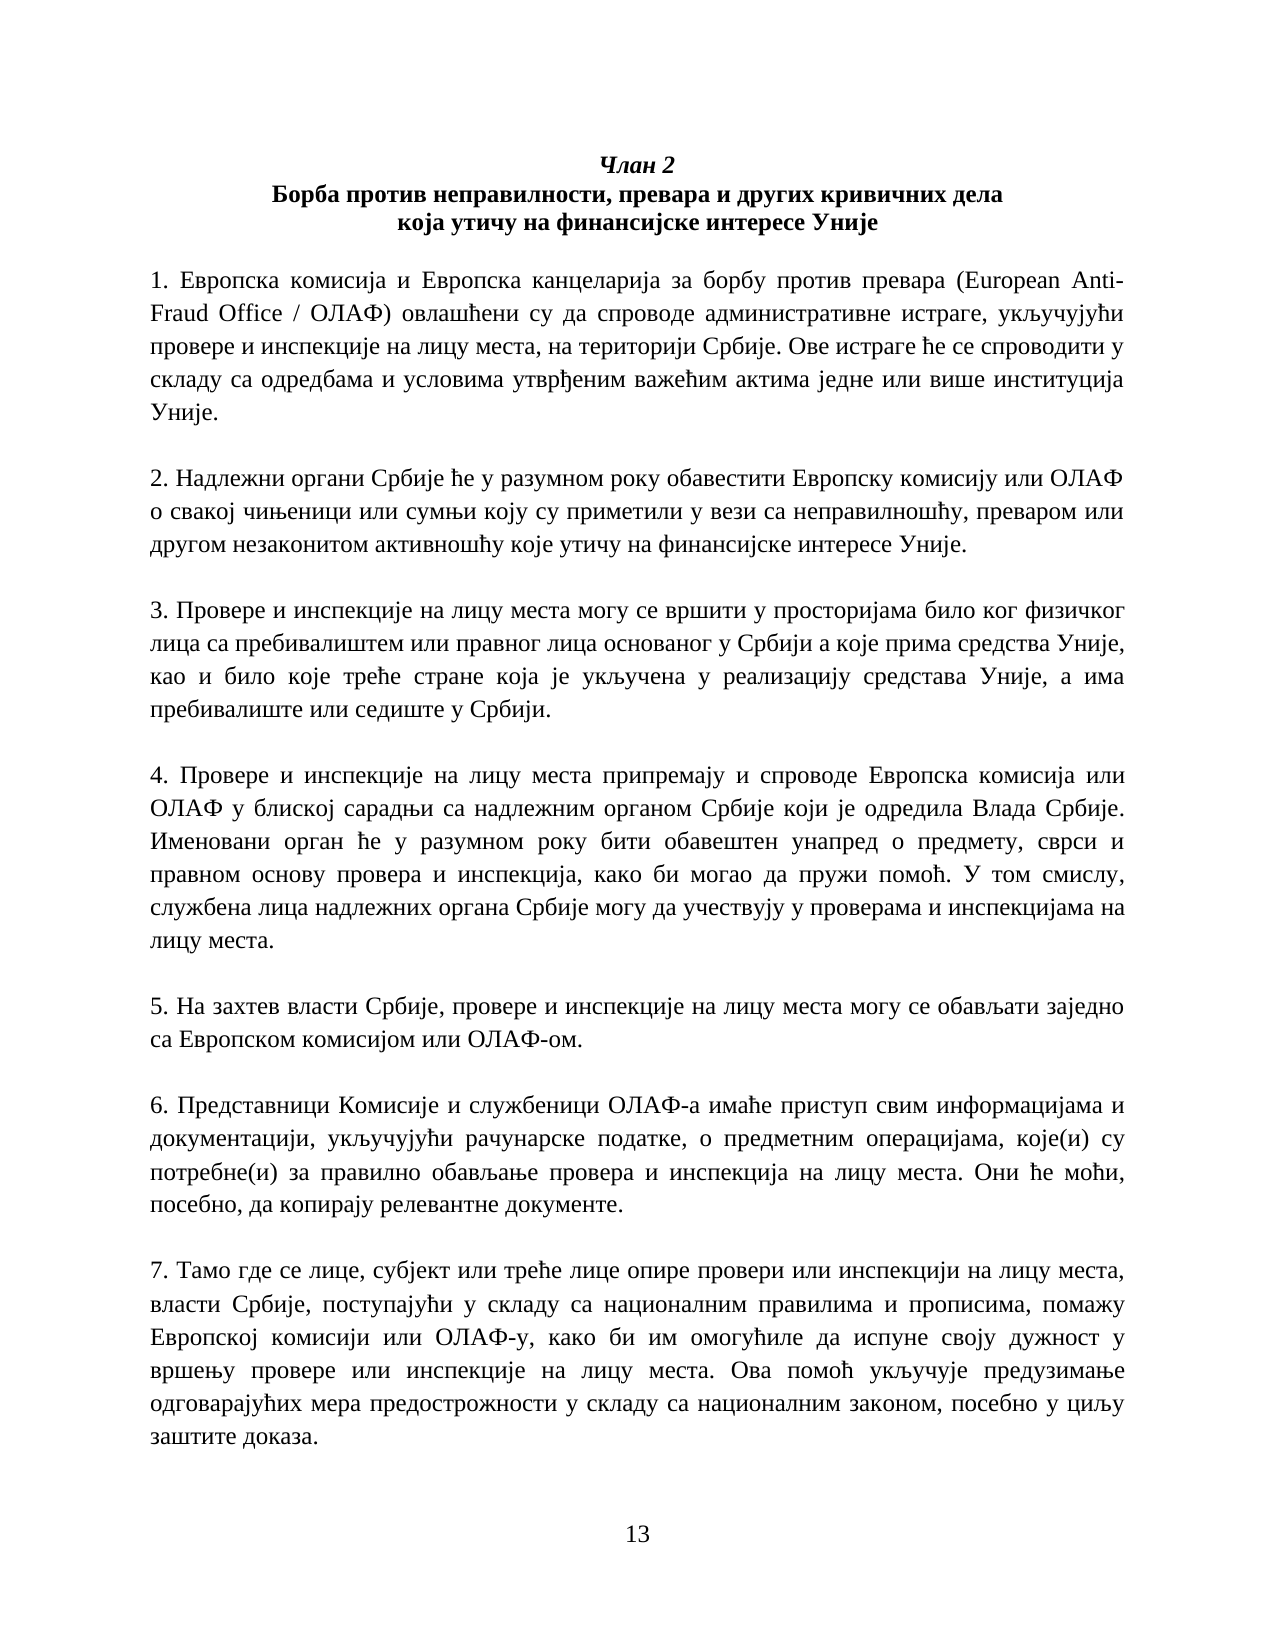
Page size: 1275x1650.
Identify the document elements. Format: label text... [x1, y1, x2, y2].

text 2. Надлежни органи Србије ће у разумном року обавестити Европску комисију или ОЛАФ о свакој чињеници или сумњи коју су приметили у вези са неправилношћу, преваром или другом незаконитом активношћу које утичу на финансијске интересе Уније. [150, 463, 1125, 558]
text 6. Представници Комисије и службеници ОЛАФ-а имаће приступ свим информацијама и документацији, укључујући рачунарске податке, о предметним операцијама, које(и) су потребне(и) за правилно обављање провера и инспекција на лицу места. Они ће моћи, посебно, да копирају релевантне документе. [150, 1091, 1125, 1218]
text 3. Провере и инспекције на лицу места могу се вршити у просторијама било ког физичког лица са пребивалиштем или правног лица основаног у Србији а које прима средства Уније, као и било које треће стране која је укључена у реализацију средстава Уније, а има пребивалиште или седиште у Србији. [150, 595, 1125, 723]
text Члан 2 Борба против неправилности, превара и других кривичних дела [150, 150, 1125, 207]
text 5. На захтев власти Србије, провере и инспекције на лицу места могу се обављати заједно са Европском комисијом или ОЛАФ-ом. [150, 991, 1125, 1053]
text 7. Тамо где се лице, субјект или треће лице опире провери или инспекцији на лицу места, власти Србије, поступајући у складу са националним правилима и прописима, помажу Европској комисији или ОЛАФ-у, како би им омогућиле да испуне своју дужност у вршењу провере или инспекције на лицу места. Ова помоћ укључује предузимање одговарајућих мера предострожности у складу са националним законом, посебно у циљу заштите доказа. [150, 1256, 1125, 1449]
text 1. Европска комисија и Европска канцеларија за борбу против превара (European Anti-Fraud Office / ОЛАФ) овлашћени су да спроводе административне истраге, укључујући провере и инспекције на лицу места, на територији Србије. Ове истраге ће се спроводити у складу са одредбама и условима утврђеним важећим актима једне или више институција Уније. [150, 265, 1125, 426]
text 4. Провере и инспекције на лицу места припремају и спроводе Европска комисија или ОЛАФ у блиској сарадњи са надлежним органом Србије који је одредила Влада Србије. Именовани орган ће у разумном року бити обавештен унапред о предмету, сврси и правном основу провера и инспекција, како би могао да пружи помоћ. У том смислу, службена лица надлежних органа Србије могу да учествују у проверама и инспекцијама на лицу места. [150, 760, 1125, 954]
text која утичу на финансијске интересе Уније [150, 207, 1125, 236]
